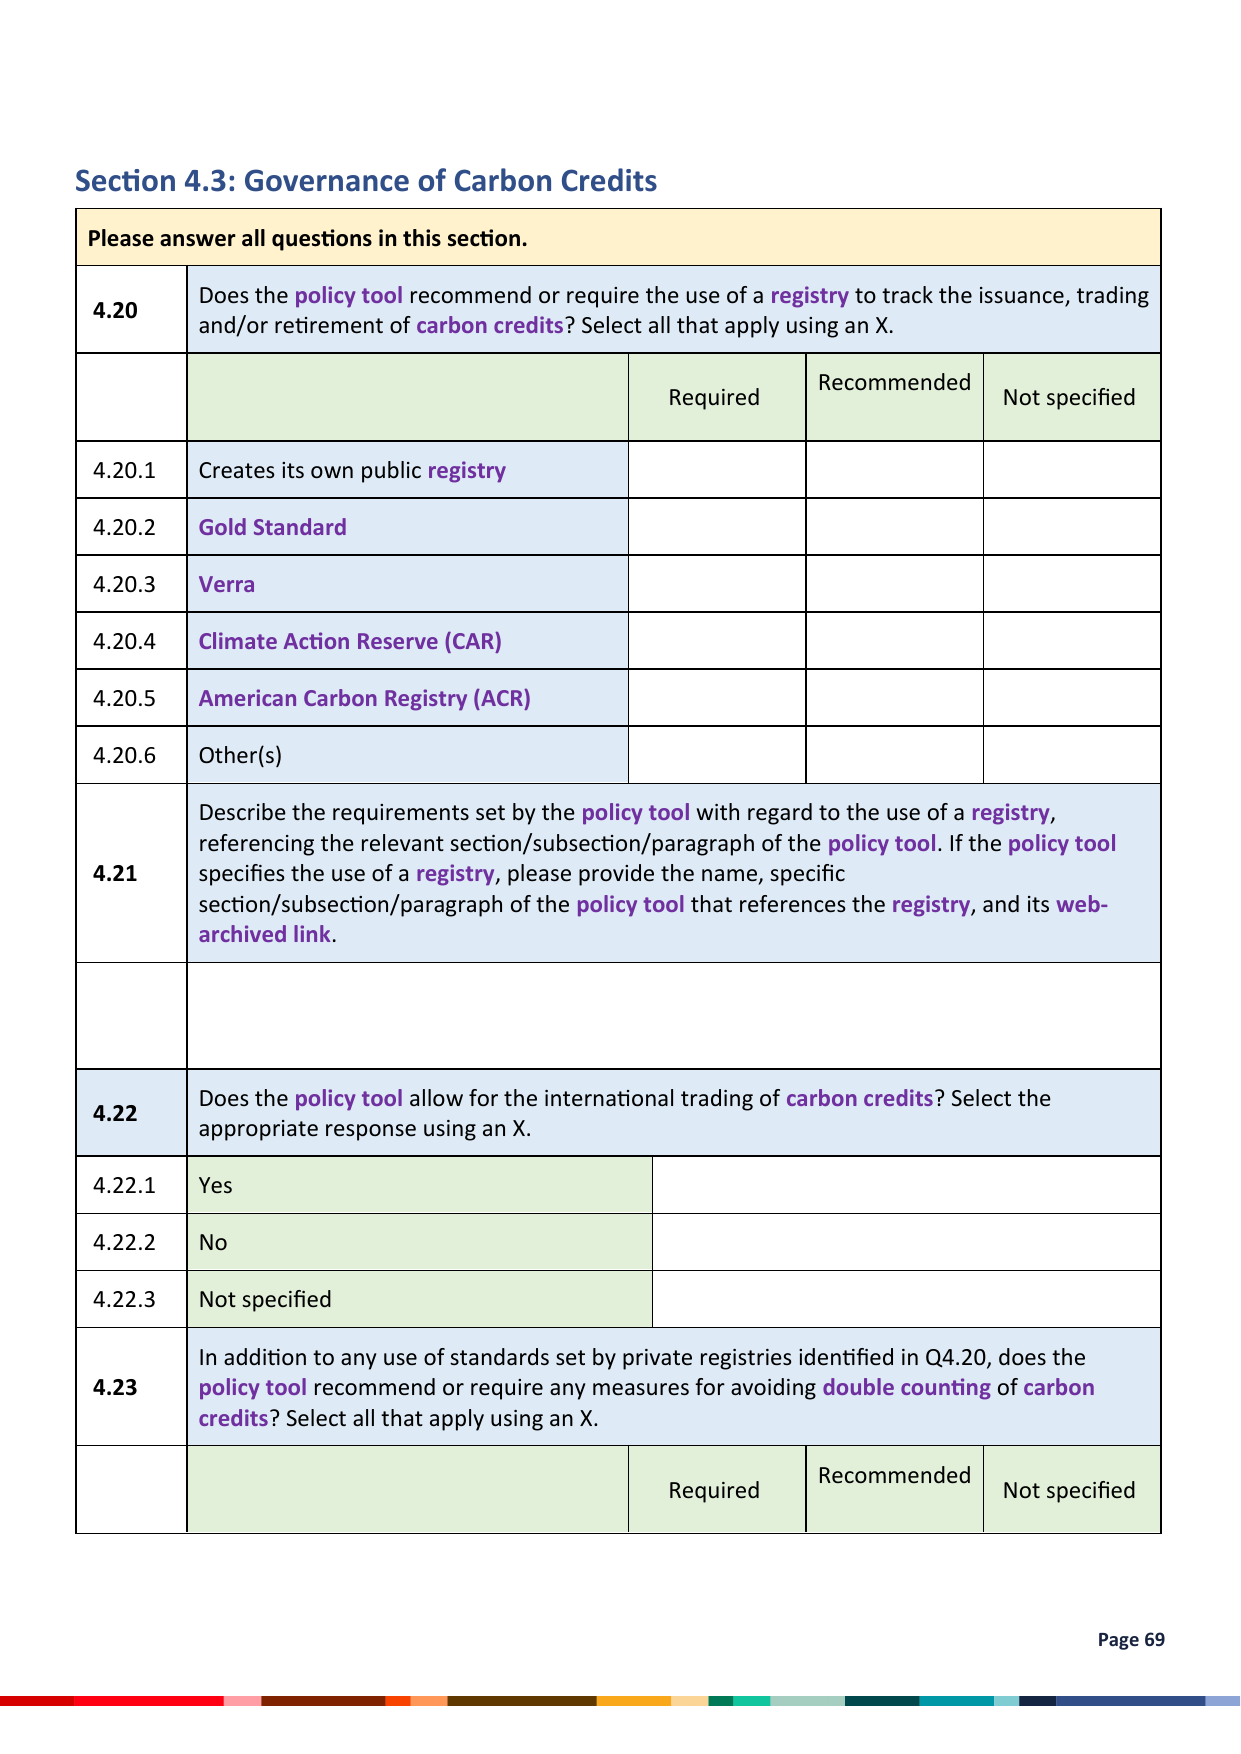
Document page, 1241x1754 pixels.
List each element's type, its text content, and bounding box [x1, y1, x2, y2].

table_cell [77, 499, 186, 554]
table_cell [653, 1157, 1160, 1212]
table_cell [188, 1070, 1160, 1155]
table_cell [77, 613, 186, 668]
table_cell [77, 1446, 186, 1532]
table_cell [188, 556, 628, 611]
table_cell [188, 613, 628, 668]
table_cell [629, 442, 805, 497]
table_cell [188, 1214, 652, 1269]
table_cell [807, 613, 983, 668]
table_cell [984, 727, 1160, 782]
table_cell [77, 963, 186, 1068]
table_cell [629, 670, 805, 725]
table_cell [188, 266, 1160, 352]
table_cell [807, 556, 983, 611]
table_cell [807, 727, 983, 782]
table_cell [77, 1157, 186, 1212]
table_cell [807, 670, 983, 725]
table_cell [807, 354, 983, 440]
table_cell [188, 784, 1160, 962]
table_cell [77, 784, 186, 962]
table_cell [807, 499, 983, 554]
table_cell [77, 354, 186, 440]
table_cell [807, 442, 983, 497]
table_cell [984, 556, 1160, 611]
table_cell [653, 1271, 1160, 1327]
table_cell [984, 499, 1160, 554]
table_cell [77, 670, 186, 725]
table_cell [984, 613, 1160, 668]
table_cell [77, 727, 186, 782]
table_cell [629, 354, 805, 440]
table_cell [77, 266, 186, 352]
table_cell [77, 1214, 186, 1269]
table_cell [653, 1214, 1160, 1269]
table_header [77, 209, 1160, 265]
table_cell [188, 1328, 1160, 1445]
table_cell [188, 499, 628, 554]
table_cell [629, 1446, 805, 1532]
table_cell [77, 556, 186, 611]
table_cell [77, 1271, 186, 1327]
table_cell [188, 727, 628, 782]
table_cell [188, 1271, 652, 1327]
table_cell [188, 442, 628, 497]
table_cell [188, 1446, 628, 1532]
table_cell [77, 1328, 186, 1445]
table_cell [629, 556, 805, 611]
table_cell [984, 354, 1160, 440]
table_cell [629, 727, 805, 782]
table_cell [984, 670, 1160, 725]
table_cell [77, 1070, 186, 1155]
picture [0, 1696, 1241, 1706]
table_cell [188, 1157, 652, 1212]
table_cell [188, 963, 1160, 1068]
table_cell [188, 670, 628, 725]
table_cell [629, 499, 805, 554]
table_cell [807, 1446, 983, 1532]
subtitle Section 4.3: Governance of Carbon Credits [75, 158, 1165, 199]
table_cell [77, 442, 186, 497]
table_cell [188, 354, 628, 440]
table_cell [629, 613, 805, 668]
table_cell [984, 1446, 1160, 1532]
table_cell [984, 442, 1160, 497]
